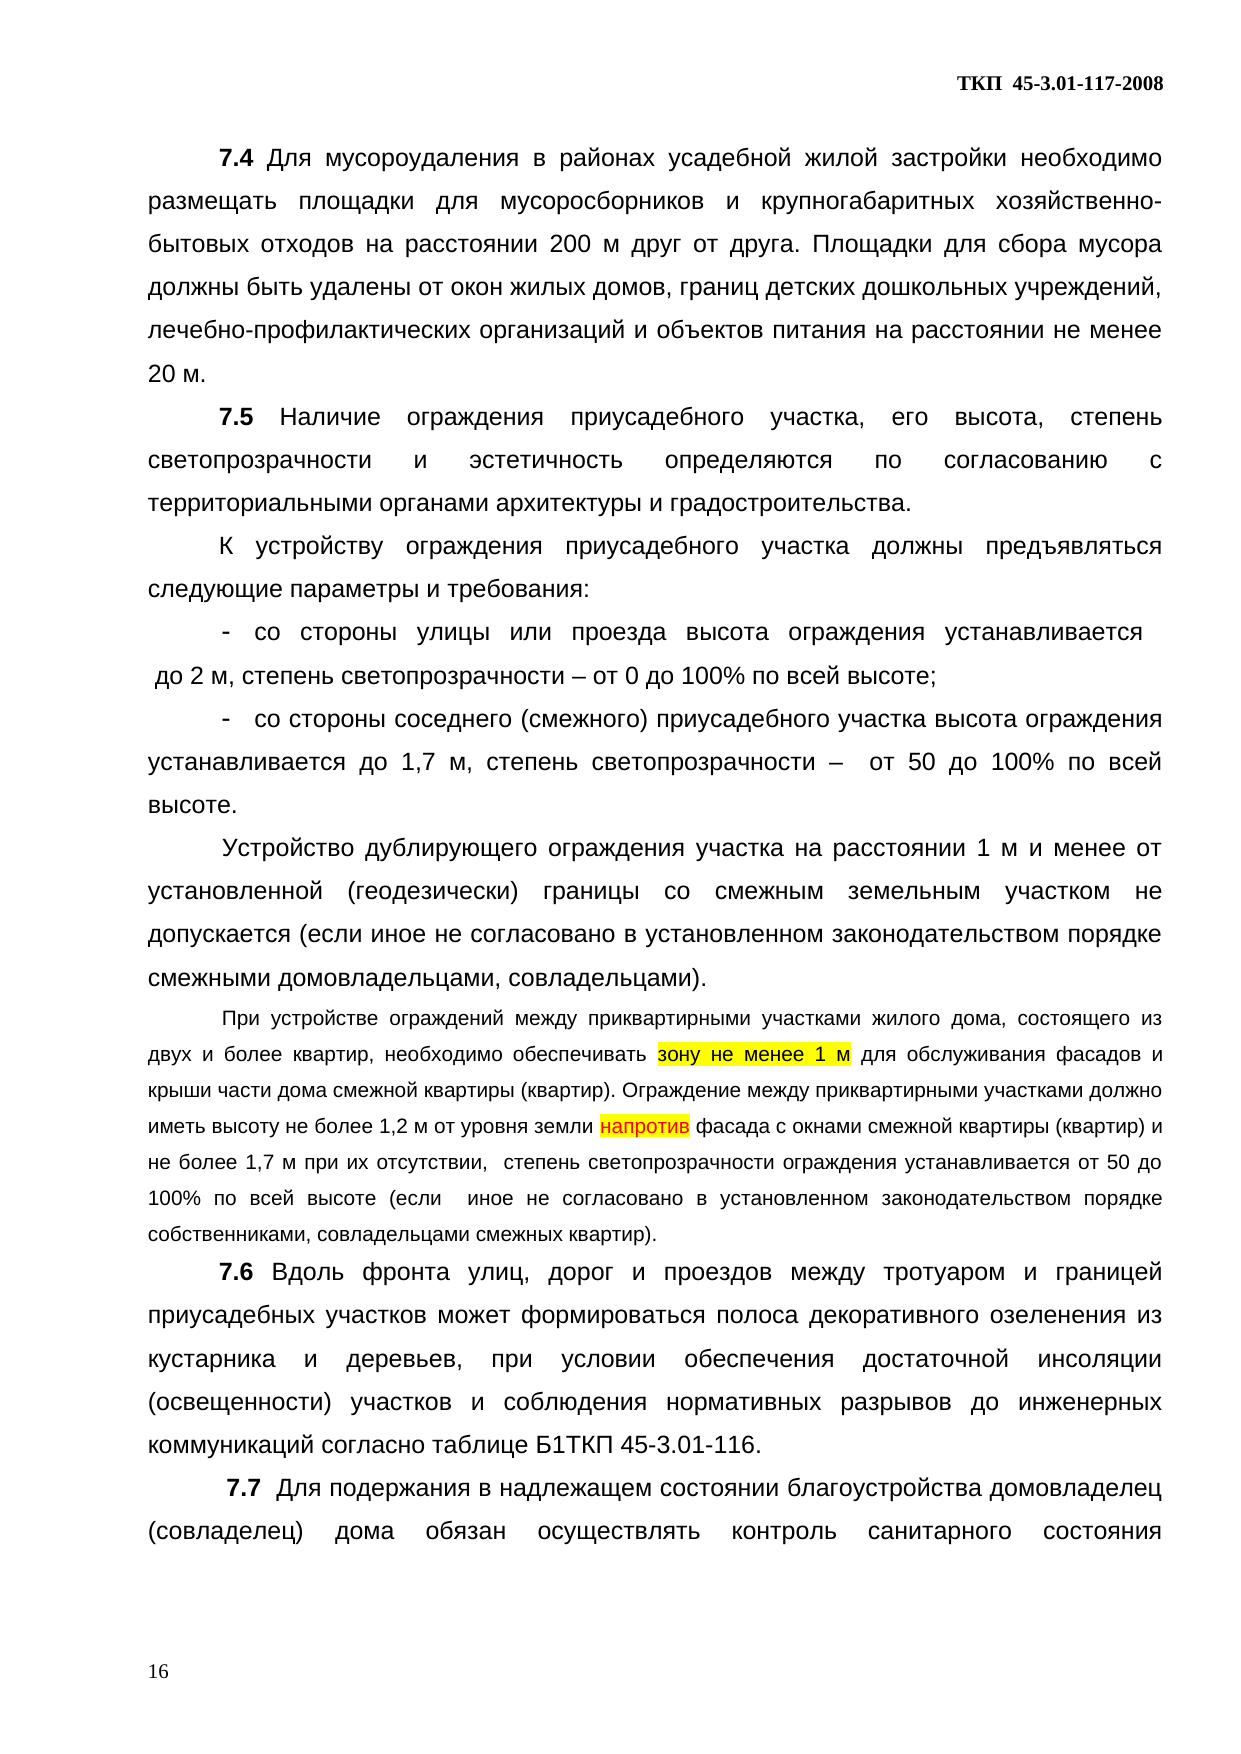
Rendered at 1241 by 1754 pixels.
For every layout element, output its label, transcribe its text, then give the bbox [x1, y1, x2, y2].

text 7.6 Вдоль фронта улиц, дорог и проездов между тротуаром и границей приусадебных участков может формироваться полоса декоративного озеленения из кустарника и деревьев, при условии обеспечения достаточной инсоляции (освещенности) участков и соблюдения нормативных разрывов до инженерных коммуникаций согласно таблице Б1ТКП 45-3.01-116. [148, 1257, 1163, 1458]
text 7.4 Для мусороудаления в районах усадебной жилой застройки необходимо размещать площадки для мусоросборников и крупногабаритных хозяйственно-бытовых отходов на расстоянии друг от друга. Площадки для сбора мусора должны быть удалены от окон жилых домов, границ детских дошкольных учреждений, лечебно-профилактических организаций и объектов питания на расстоянии не менее . [148, 143, 1163, 387]
text Устройство дублирующего ограждения участка на расстоянии и менее от установленной (геодезически) границы со смежным земельным участком не допускается (если иное не согласовано в установленном законодательством порядке смежными домовладельцами, совладельцами). [148, 833, 1163, 991]
text К устройству ограждения приусадебного участка должны предъявляться следующие параметры и требования: [148, 531, 1163, 603]
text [148, 1473, 1163, 1545]
list со стороны улицы или проезда высота ограждения устанавливается до , степень светопрозрачности – от 0 до 100% по всей высоте; [148, 617, 1163, 689]
text При устройстве ограждений между приквартирными участками жилого дома, состоящего из двух и более квартир, необходимо обеспечивать зону не менее для обслуживания фасадов и крыши части дома смежной квартиры (квартир). Ограждение между приквартирными участками должно иметь высоту не более от уровня земли напротив фасада с окнами смежной квартиры (квартир) и не более при их отсутствии, степень светопрозрачности ограждения устанавливается от 50 до 100% по всей высоте (если иное не согласовано в установленном законодательством порядке собственниками, совладельцами смежных квартир). [148, 1006, 1163, 1245]
list со стороны соседнего (смежного) приусадебного участка высота ограждения устанавливается до , степень светопрозрачности – от 50 до 100% по всей высоте. [148, 704, 1163, 819]
text 7.5 Наличие ограждения приусадебного участка, его высота, степень светопрозрачности и эстетичность определяются по согласованию с территориальными органами архитектуры и градостроительства. [148, 402, 1163, 517]
